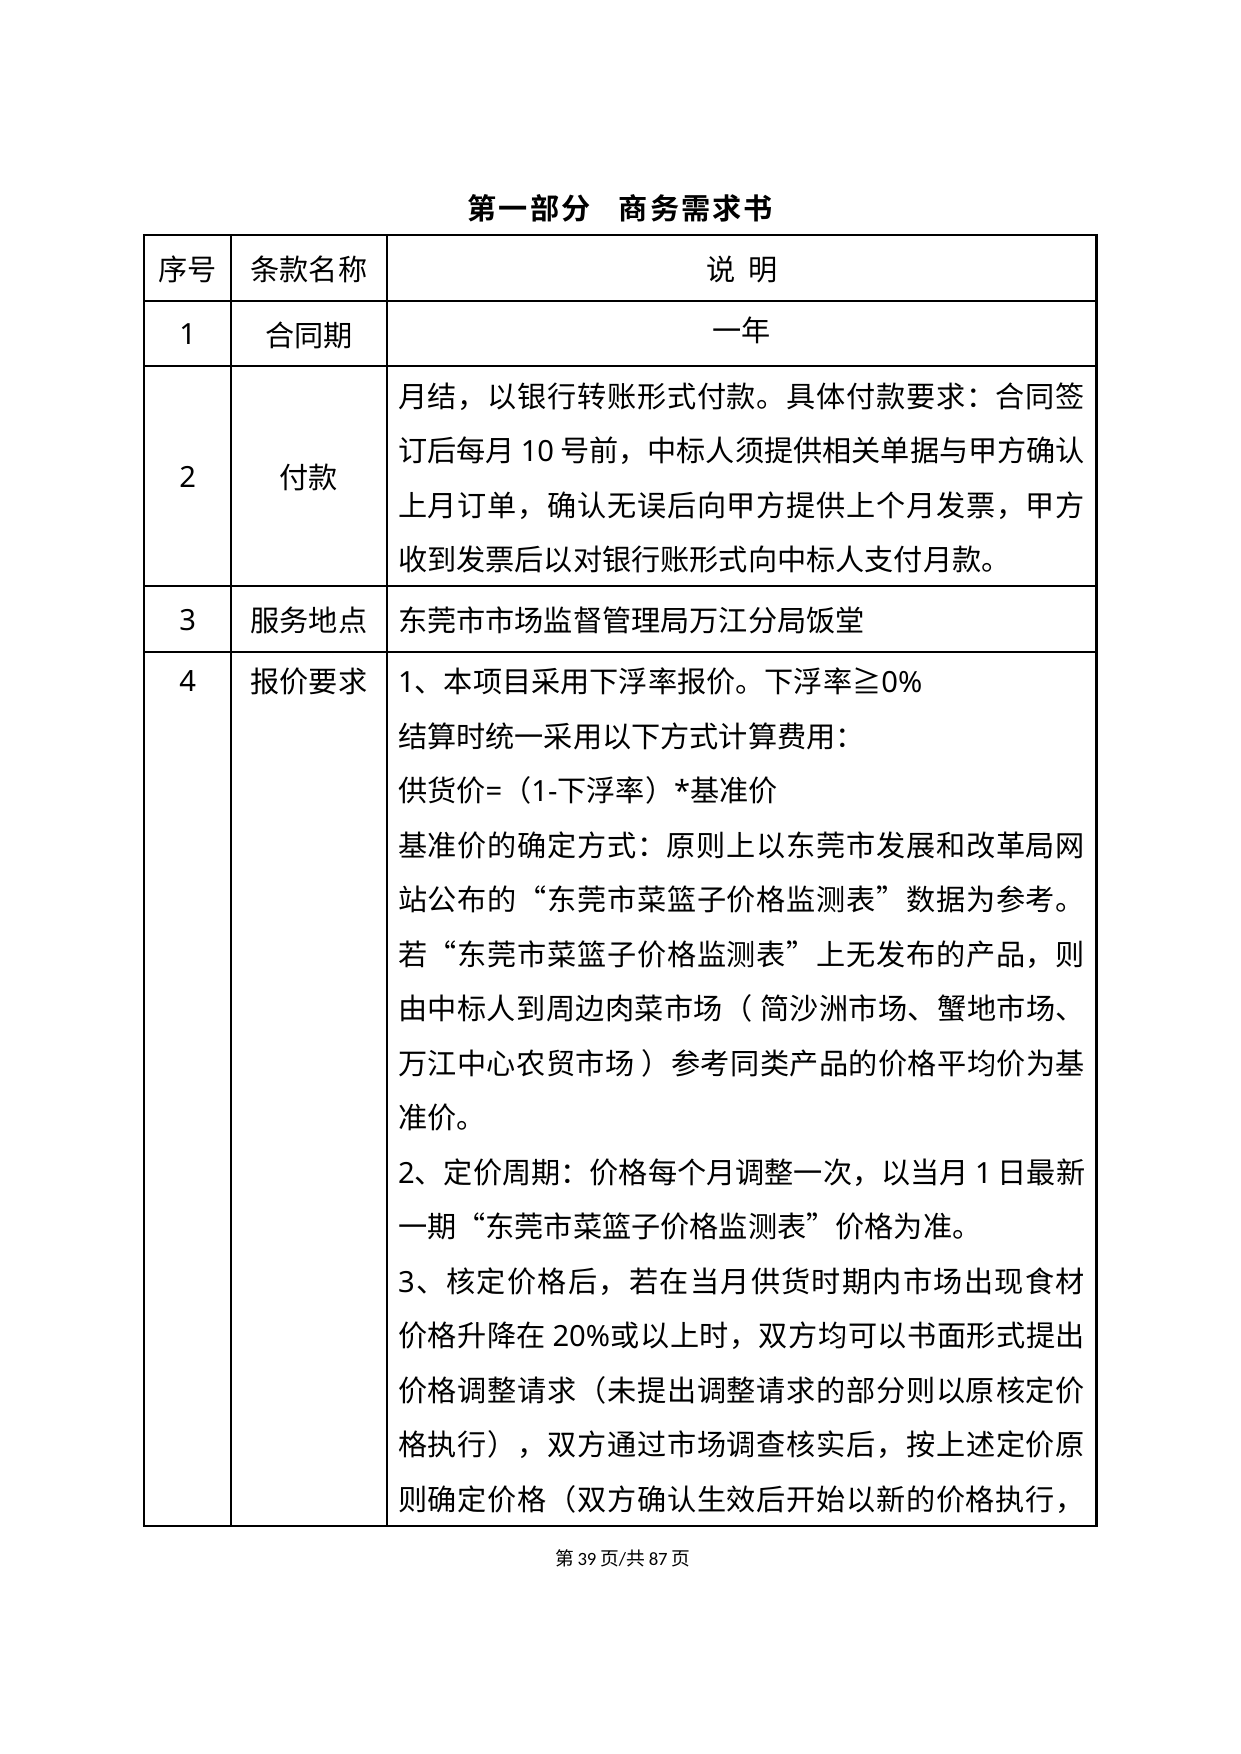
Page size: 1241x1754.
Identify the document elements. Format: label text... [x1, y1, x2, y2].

table_cell 3 [145, 587, 230, 651]
table_header 序号 [145, 236, 230, 299]
table_header 条款名称 [232, 236, 386, 299]
table_header 说 明 [388, 236, 1095, 299]
table_cell 报价要求 [232, 653, 386, 1524]
table_cell 2 [145, 367, 230, 585]
text 第一部分 商务需求书 [159, 179, 1081, 234]
table_cell 合同期 [232, 302, 386, 365]
table_cell 服务地点 [232, 587, 386, 651]
table_cell 付款 [232, 367, 386, 585]
table_cell 月结，以银行转账形式付款。具体付款要求：合同签订后每月10号前，中标人须提供相关单据与甲方确认上月订单，确认无误后向甲方提供上个月发票，甲方收到发票后以对银行账形式向中标人支付月款。 [388, 367, 1095, 585]
table_cell 一年 [388, 302, 1095, 365]
table_cell 4 [145, 653, 230, 1524]
table_cell 1 [145, 302, 230, 365]
table_cell 东莞市市场监督管理局万江分局饭堂 [388, 587, 1095, 651]
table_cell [388, 653, 1095, 1524]
